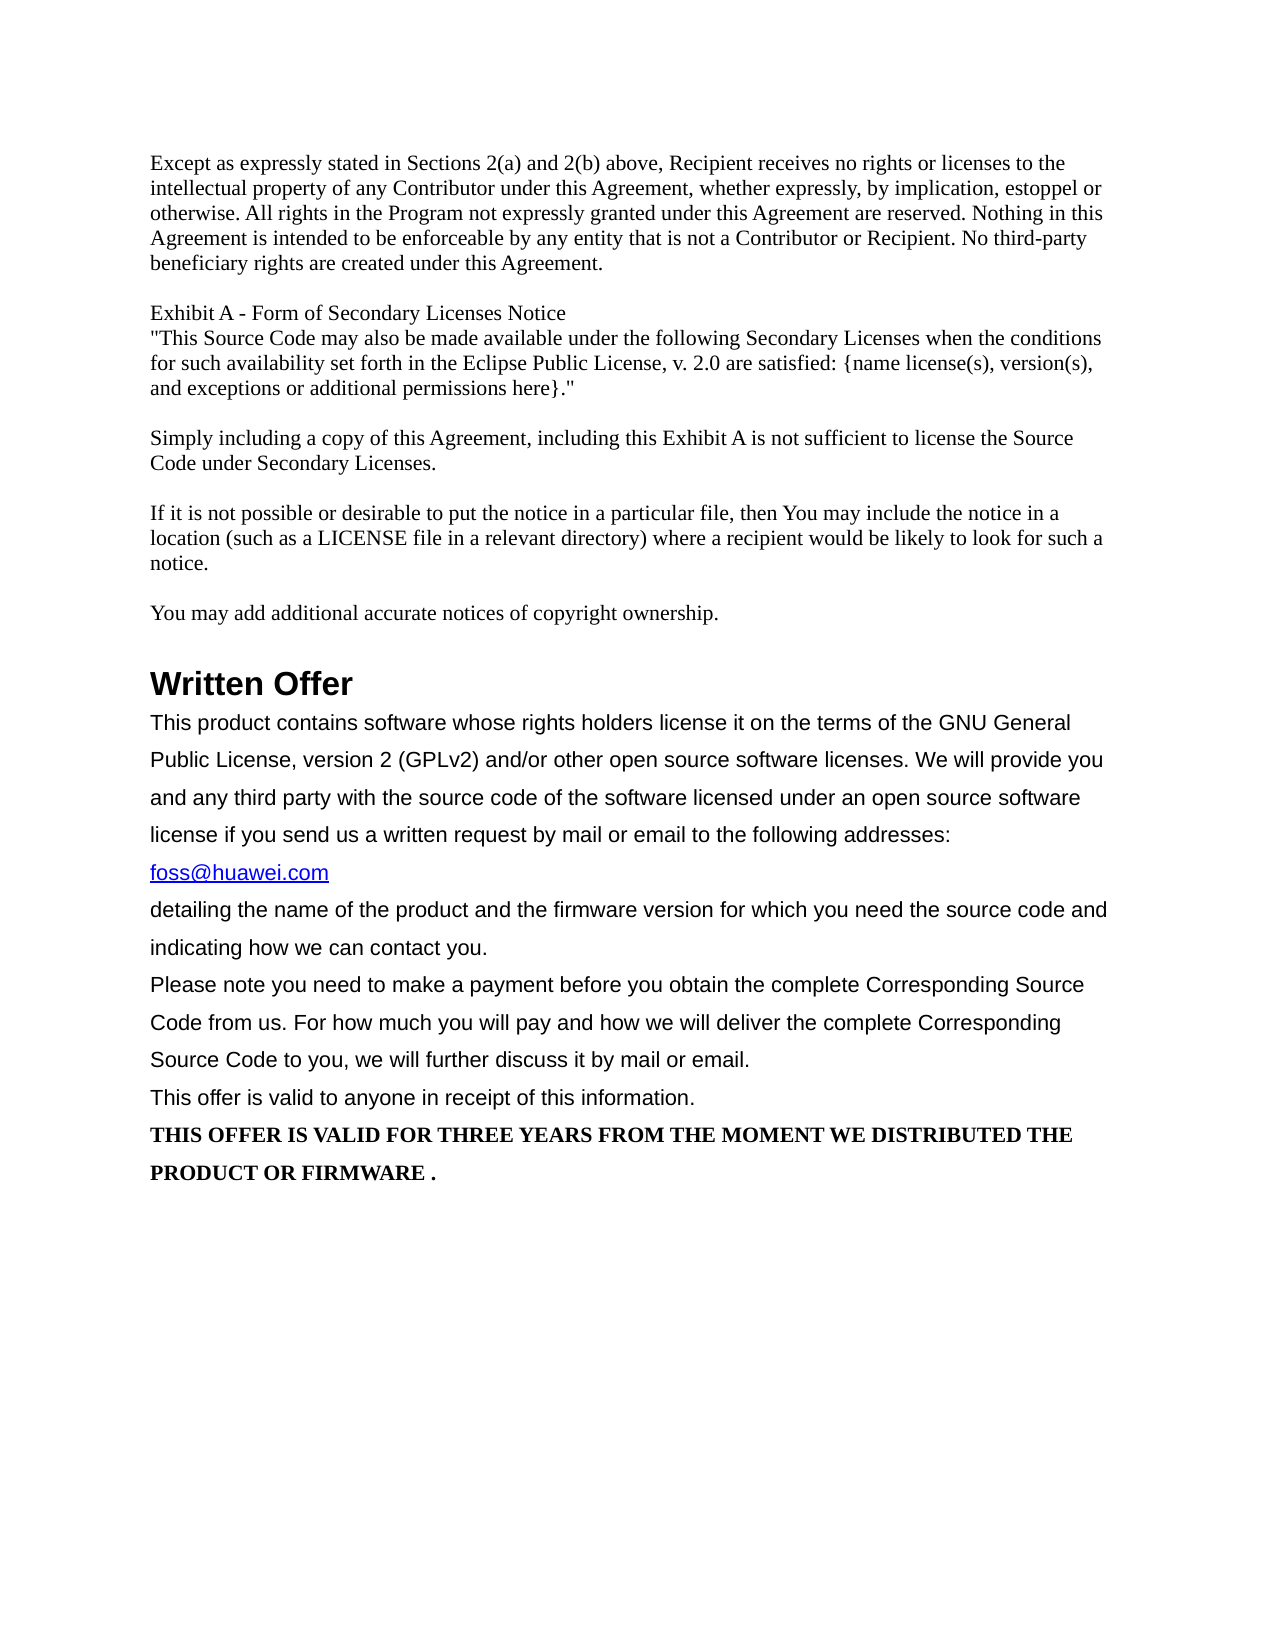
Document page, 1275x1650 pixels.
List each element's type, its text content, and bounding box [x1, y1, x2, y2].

text Please note you need to make a payment before you obtain the complete Corresponding Source Code from us. For how much you will pay and how we will deliver the complete Corresponding Source Code to you, we will further discuss it by mail or email. [150, 962, 1125, 1075]
text detailing the name of the product and the firmware version for which you need the source code and indicating how we can contact you. [150, 887, 1125, 962]
text This offer is valid for three years from the moment we distributed the product or firmware . [150, 1112, 1125, 1187]
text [150, 150, 1125, 675]
text foss@huawei.com [150, 850, 1125, 887]
text Written Offer [150, 675, 1125, 700]
text This product contains software whose rights holders license it on the terms of the GNU General Public License, version 2 (GPLv2) and/or other open source software licenses. We will provide you and any third party with the source code of the software licensed under an open source software license if you send us a written request by mail or email to the following addresses: [150, 700, 1125, 850]
text This offer is valid to anyone in receipt of this information. [150, 1075, 1125, 1112]
